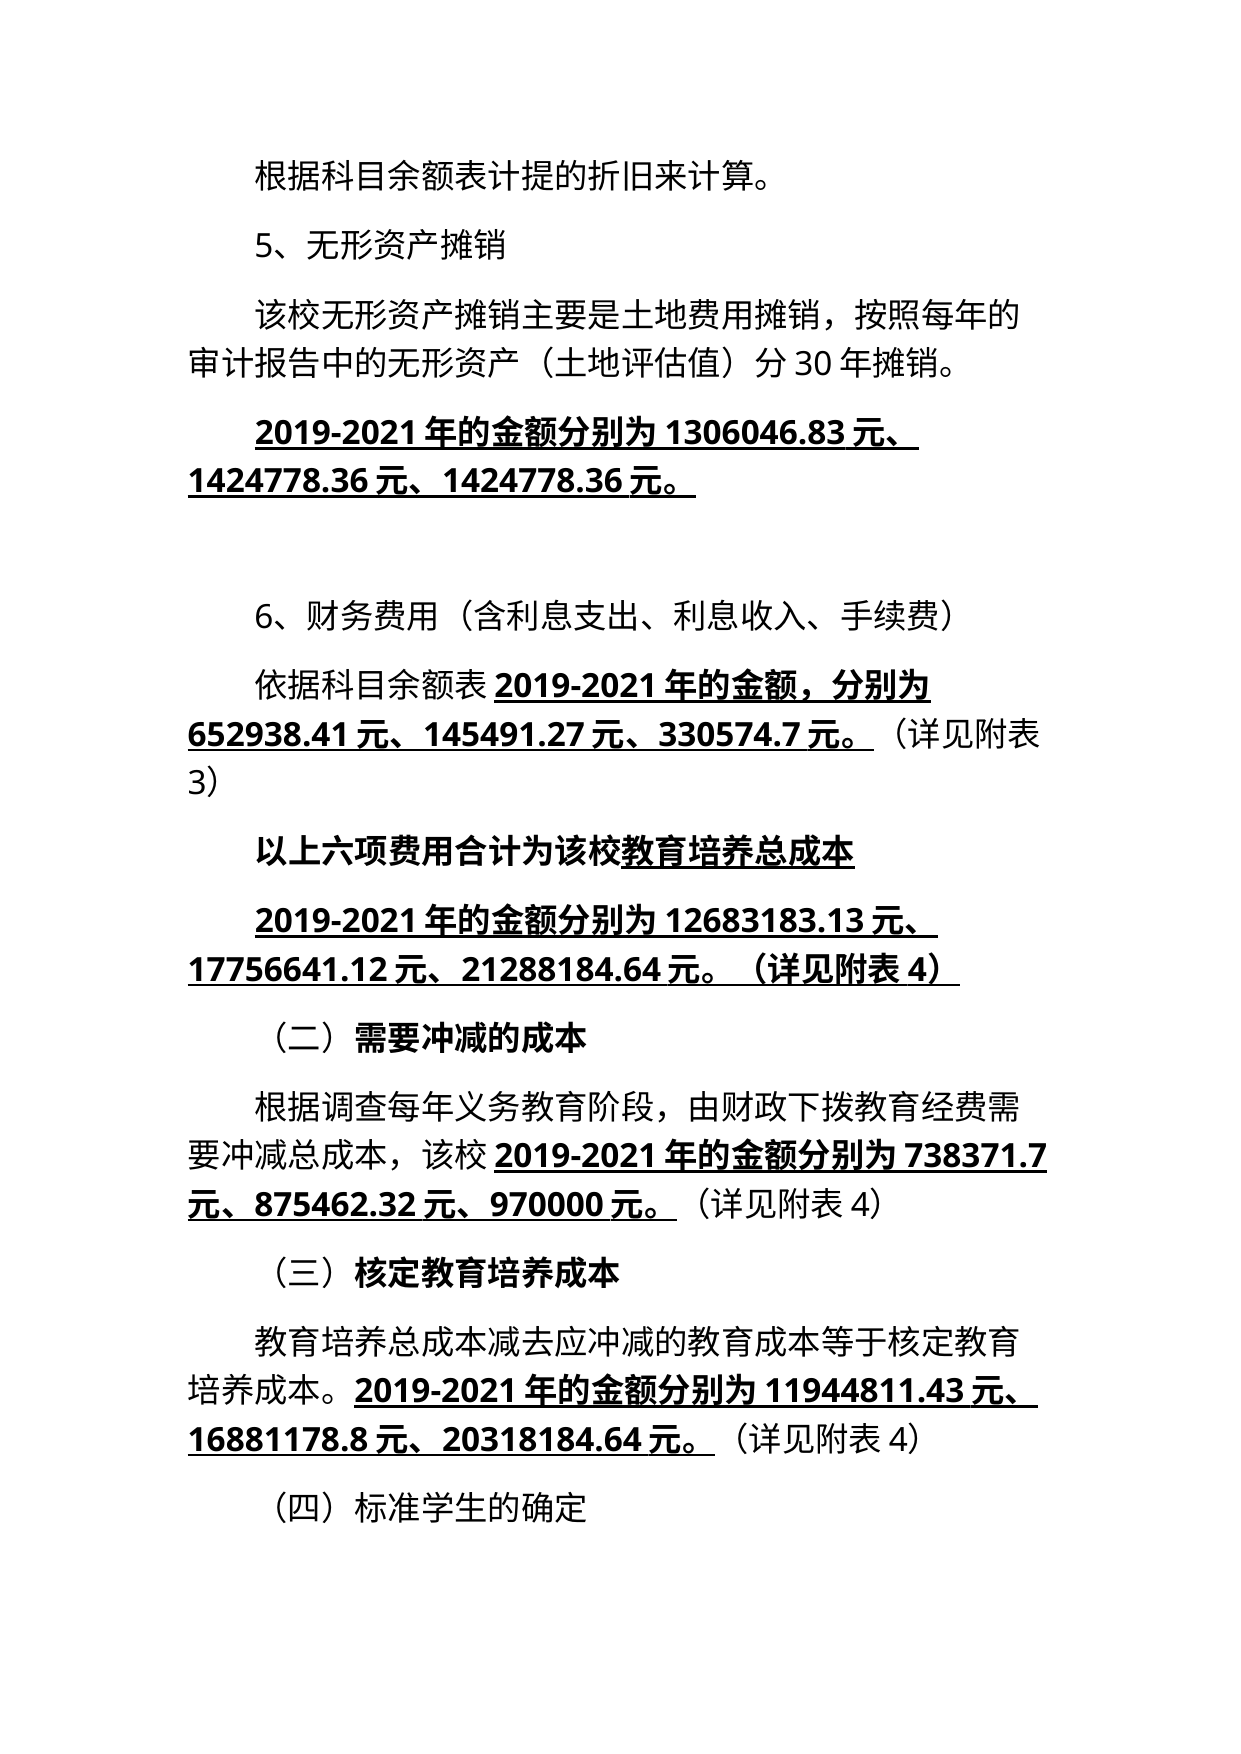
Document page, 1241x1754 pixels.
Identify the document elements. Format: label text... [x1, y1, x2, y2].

text 2019-2021年的金额分别为1306046.83元、1424778.36元、1424778.36元。 [187, 406, 1053, 503]
text 5、无形资产摊销 [187, 219, 1053, 267]
text 该校无形资产摊销主要是土地费用摊销，按照每年的审计报告中的无形资产（土地评估值）分30年摊销。 [187, 288, 1053, 385]
text 以上六项费用合计为该校教育培养总成本 [187, 825, 1053, 873]
text （二）需要冲减的成本 [187, 1012, 1053, 1060]
text 2019-2021年的金额分别为12683183.13元、17756641.12元、21288184.64元。（详见附表4） [187, 894, 1053, 991]
text 6、财务费用（含利息支出、利息收入、手续费） [187, 590, 1053, 638]
text （三）核定教育培养成本 [187, 1247, 1053, 1295]
text 教育培养总成本减去应冲减的教育成本等于核定教育培养成本。2019-2021年的金额分别为11944811.43元、16881178.8元、20318184.64元。（详见附表4） [187, 1316, 1053, 1461]
text 根据调查每年义务教育阶段，由财政下拨教育经费需要冲减总成本，该校2019-2021年的金额分别为738371.7元、875462.32元、970000元。（详见附表4） [187, 1081, 1053, 1226]
text 依据科目余额表2019-2021年的金额，分别为652938.41元、145491.27元、330574.7元。（详见附表3） [187, 659, 1053, 804]
text 根据科目余额表计提的折旧来计算。 [187, 150, 1053, 198]
text （四）标准学生的确定 [187, 1482, 1053, 1530]
